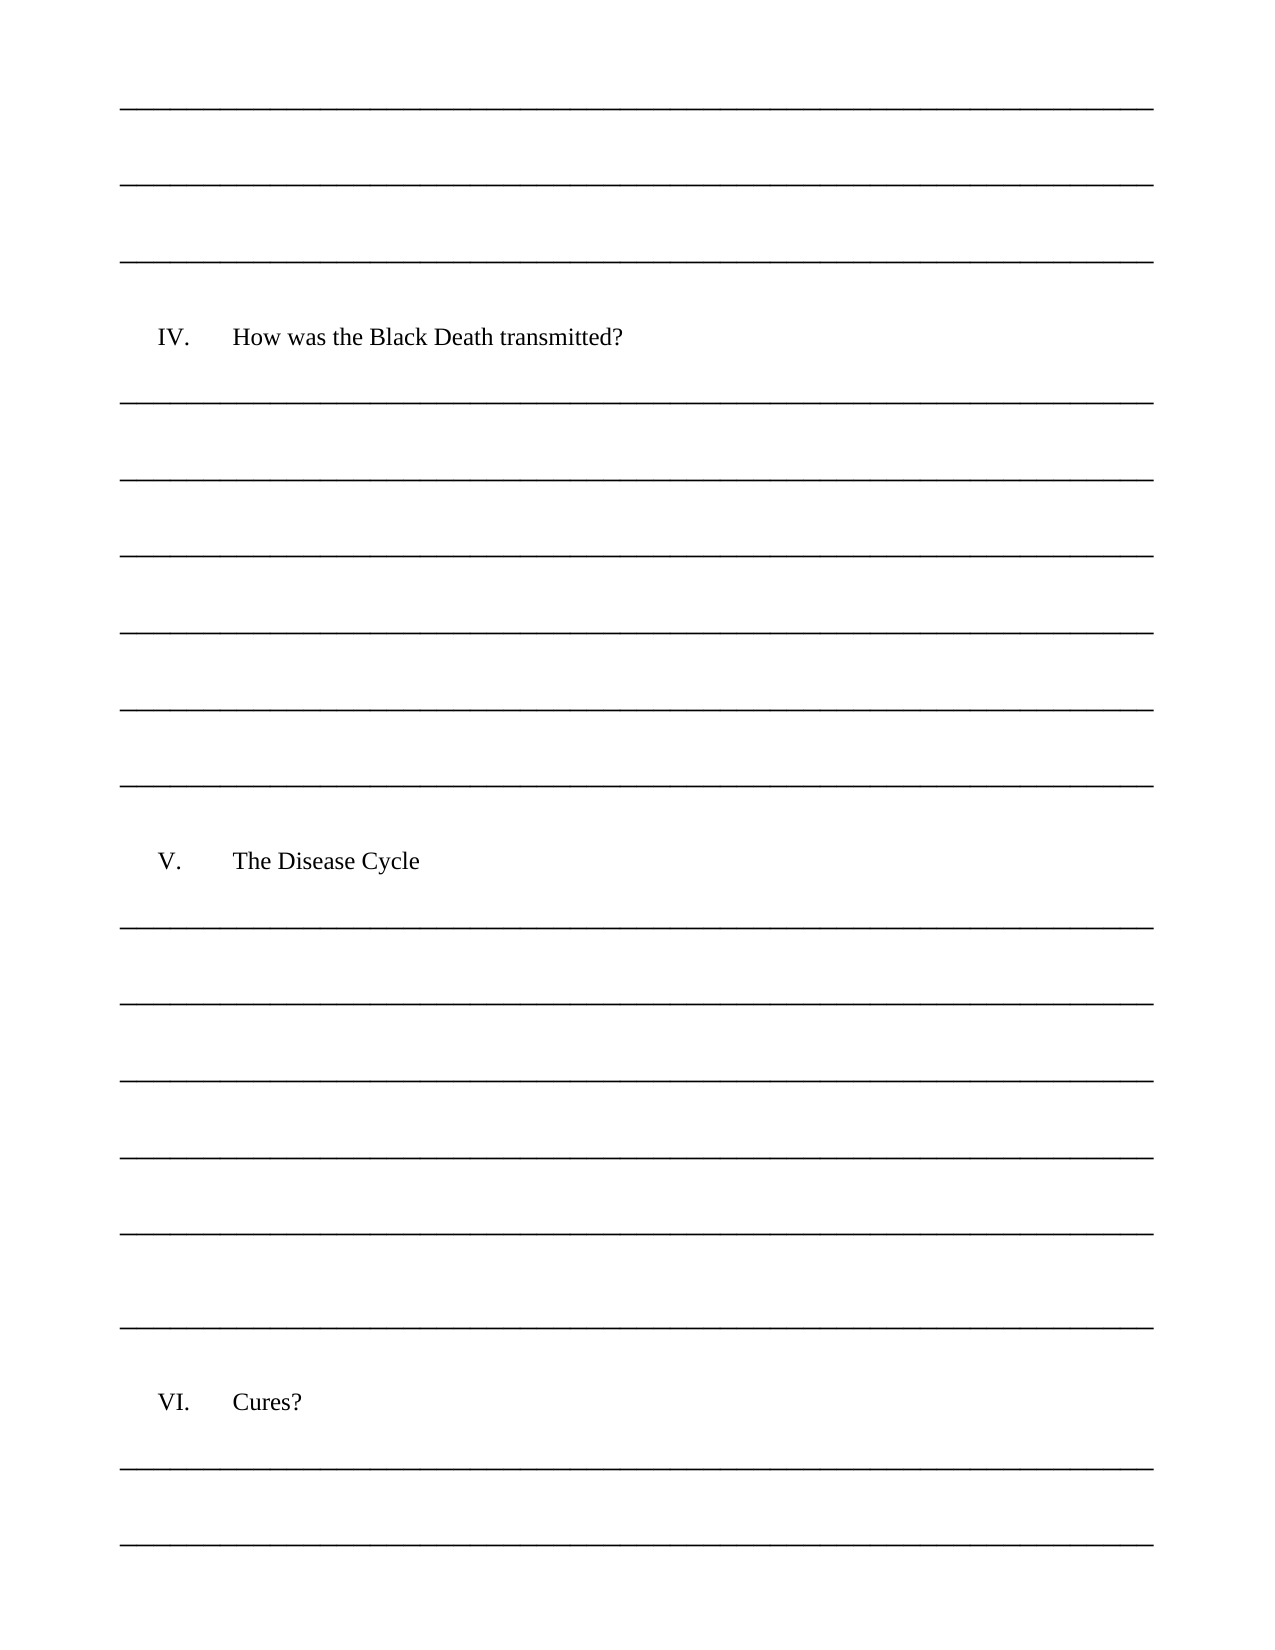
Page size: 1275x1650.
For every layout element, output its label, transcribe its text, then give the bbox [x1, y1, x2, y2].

text ______________________________________________________________________________________________________________________________________________________________________________________________________________________________________________________________________________________________________________________ [120, 894, 1155, 1239]
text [120, 75, 1155, 267]
text ______________________________________________________________ [120, 1294, 1155, 1332]
list Cures? [157, 1387, 1155, 1416]
list The Disease Cycle [157, 846, 1155, 875]
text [120, 1435, 1155, 1550]
list How was the Black Death transmitted? [157, 322, 1155, 350]
